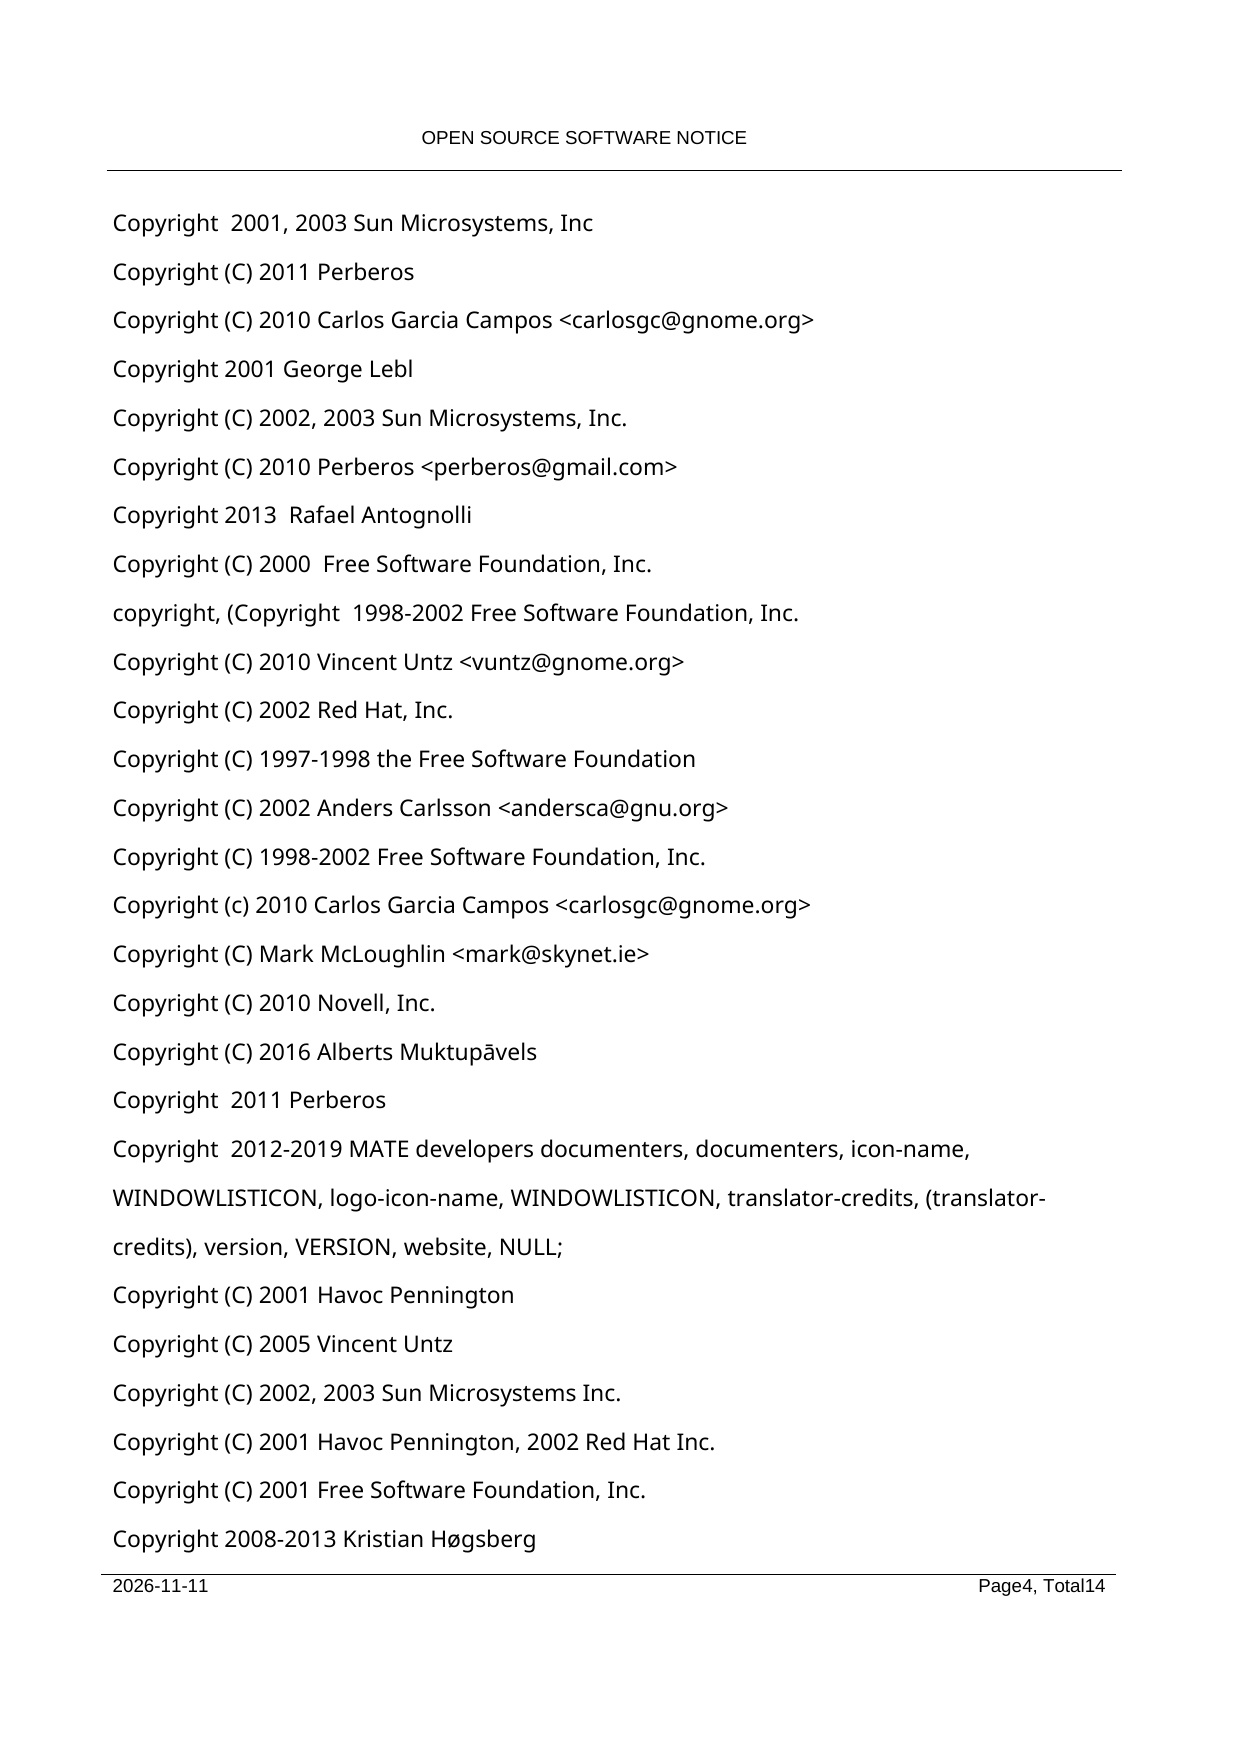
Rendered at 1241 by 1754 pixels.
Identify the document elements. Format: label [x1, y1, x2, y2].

text [112, 206, 1128, 1555]
